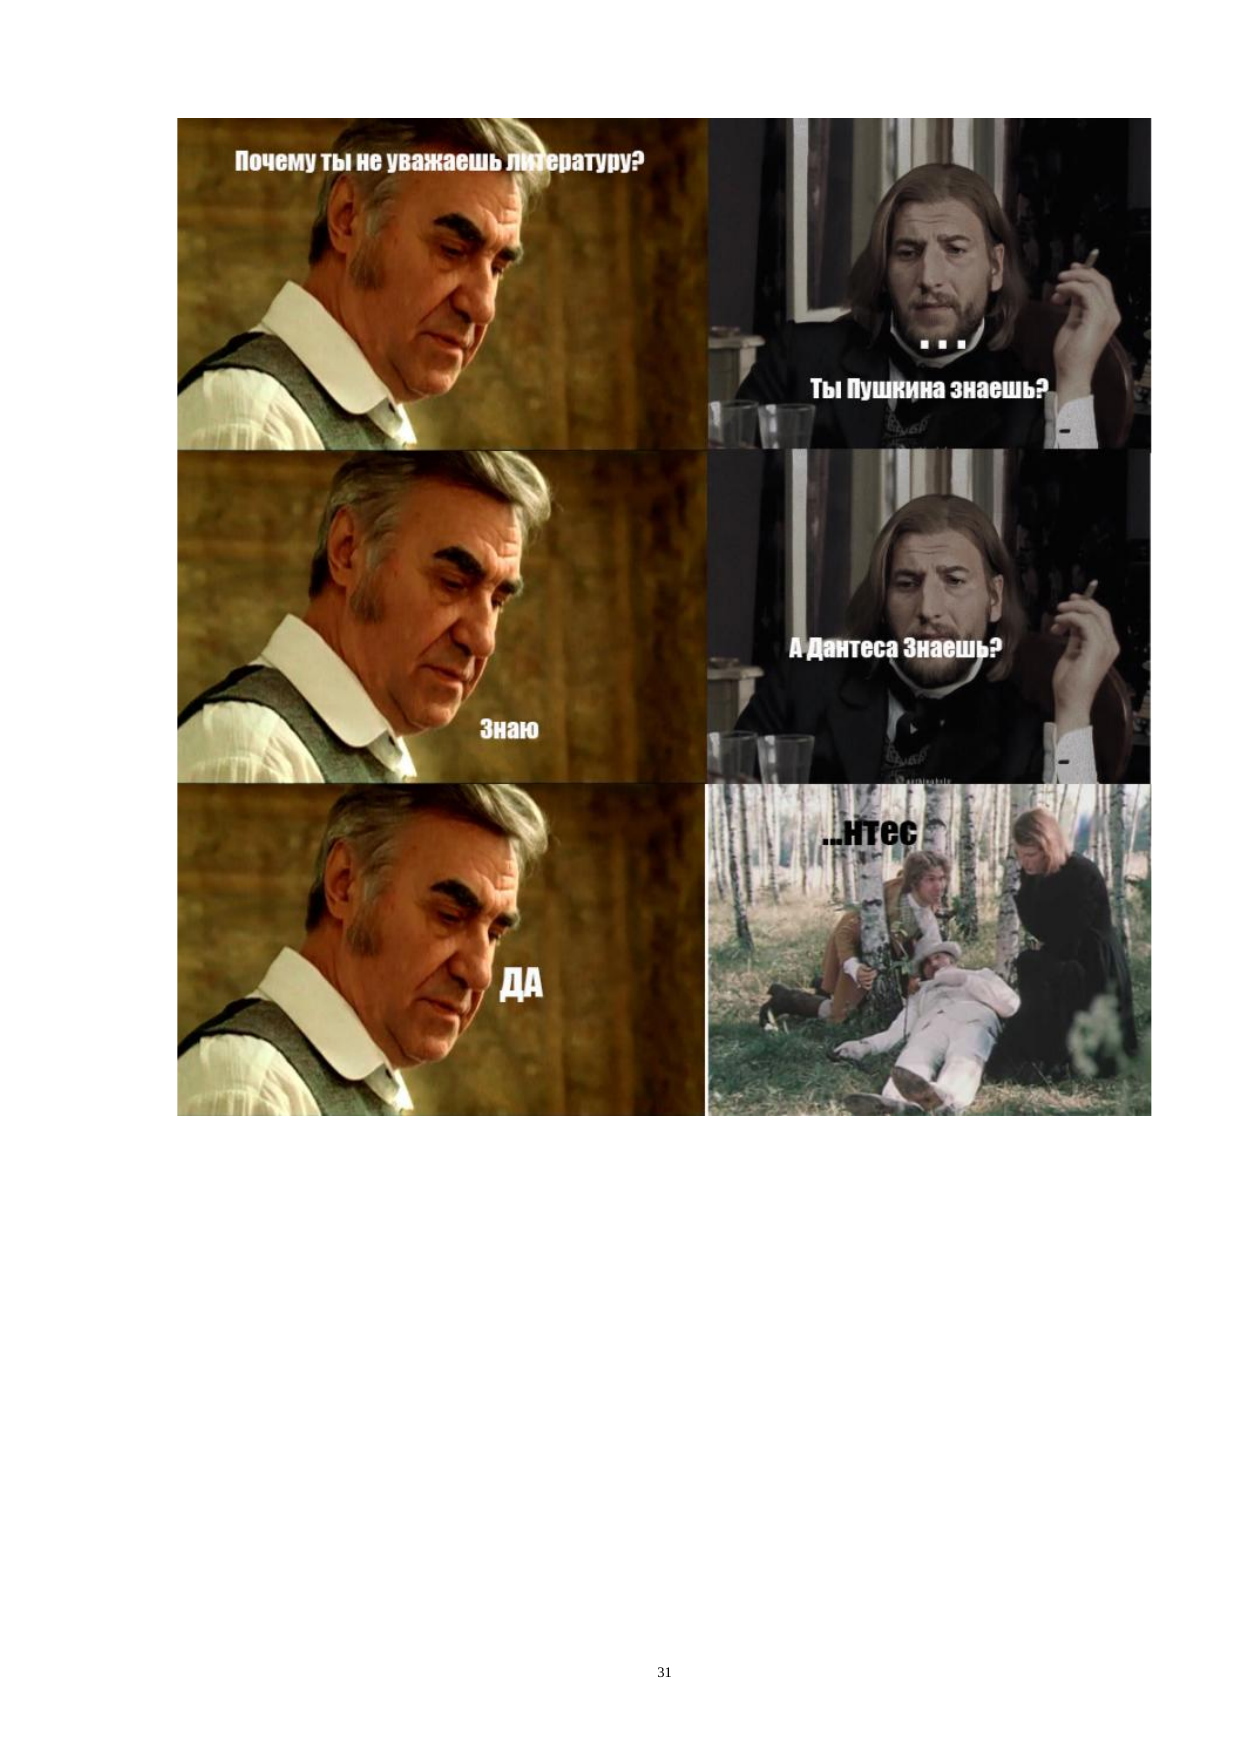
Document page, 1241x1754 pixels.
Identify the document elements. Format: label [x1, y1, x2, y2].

picture [177, 118, 1152, 1116]
